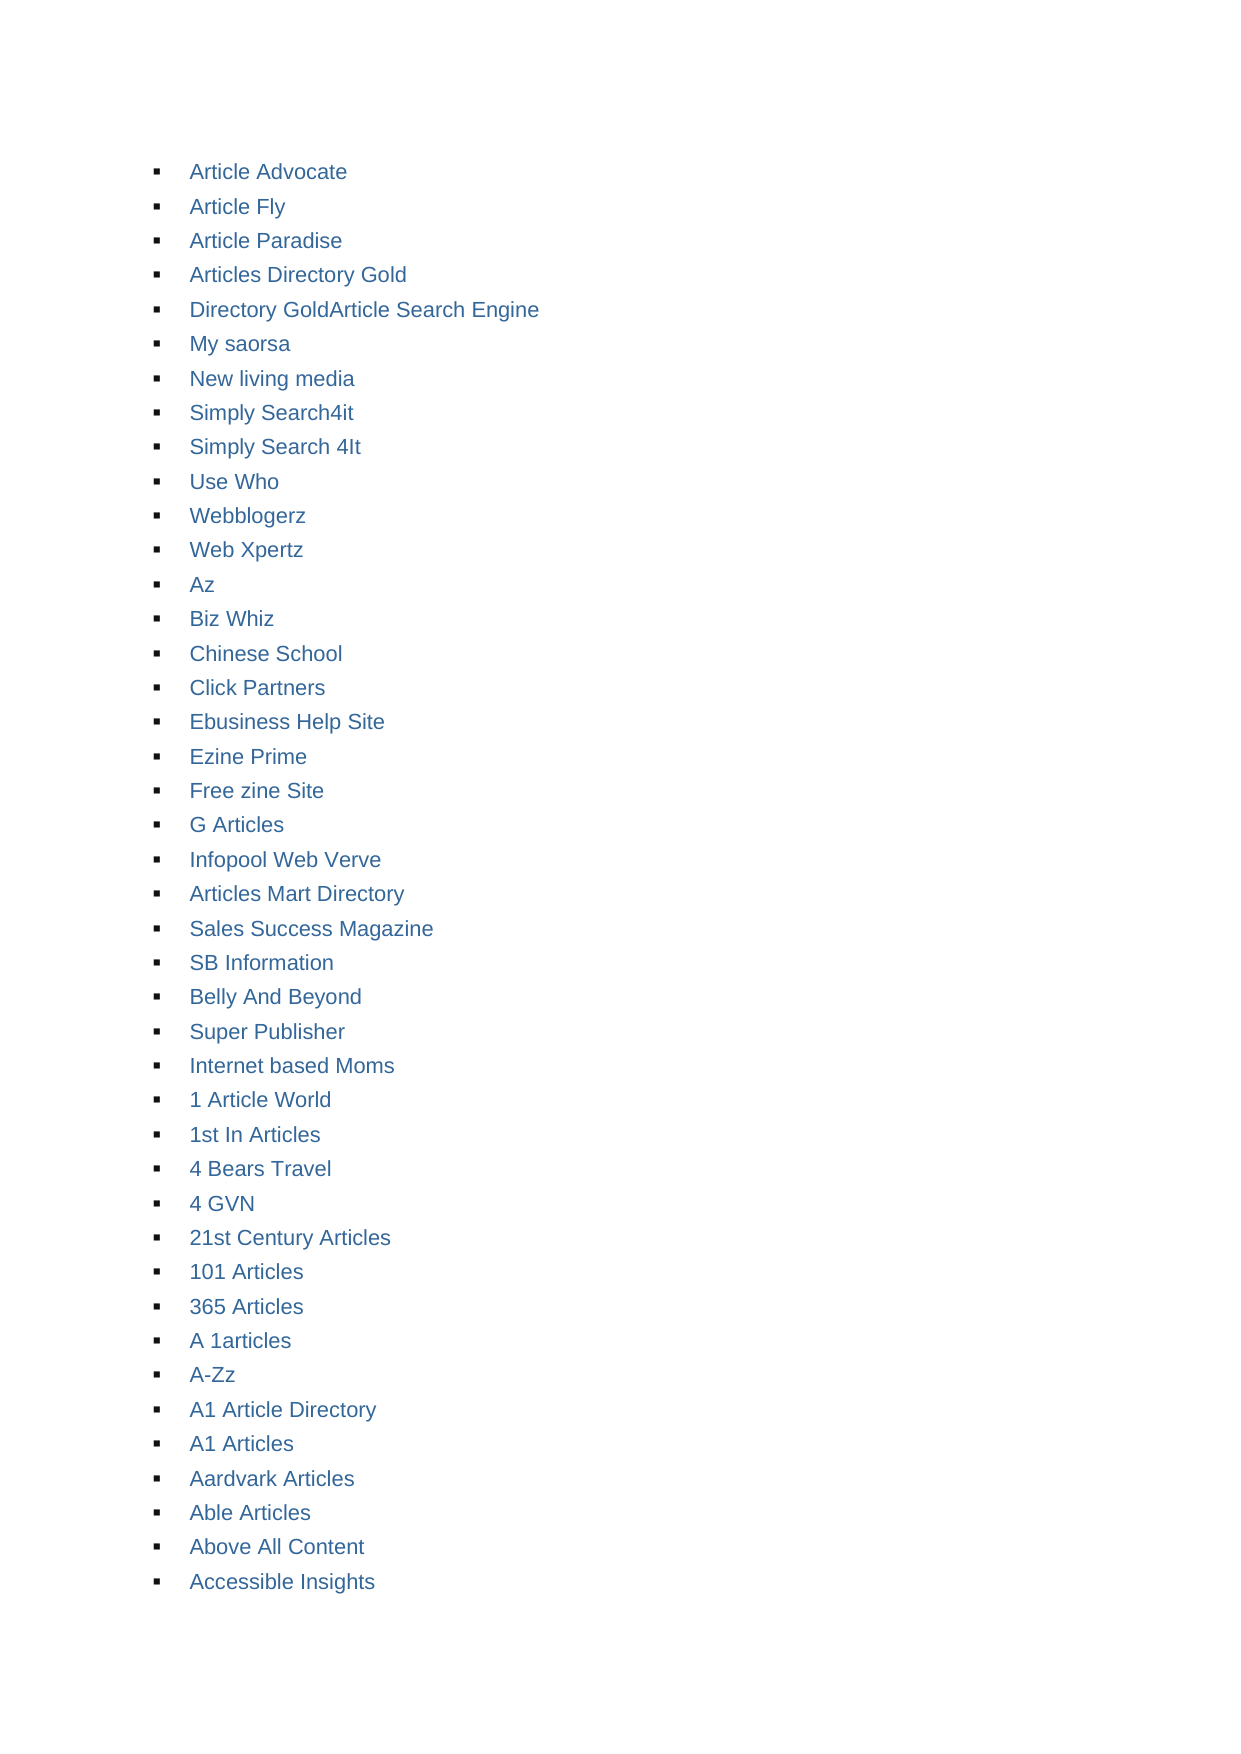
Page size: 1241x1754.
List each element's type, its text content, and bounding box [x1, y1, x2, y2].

list Click Partners [152, 666, 1090, 700]
list Article Advocate [152, 150, 1090, 184]
list Sales Success Magazine [152, 906, 1090, 941]
list Biz Whiz [152, 597, 1090, 631]
list Article Paradise [152, 219, 1090, 253]
list Able Articles [152, 1491, 1090, 1525]
list Ezine Prime [152, 734, 1090, 769]
list Articles Mart Directory [152, 872, 1090, 906]
list Belly And Beyond [152, 975, 1090, 1009]
list A1 Article Directory [152, 1387, 1090, 1422]
list Directory GoldArticle Search Engine [152, 287, 1090, 322]
list Use Who [152, 459, 1090, 494]
list Infopool Web Verve [152, 837, 1090, 872]
list 21st Century Articles [152, 1216, 1090, 1250]
list Webblogerz [152, 494, 1090, 528]
list Above All Content [152, 1525, 1090, 1559]
list My saorsa [152, 322, 1090, 356]
list A-Zz [152, 1353, 1090, 1387]
list G Articles [152, 803, 1090, 837]
list New living media [152, 356, 1090, 391]
list Super Publisher [152, 1009, 1090, 1044]
list 4 Bears Travel [152, 1147, 1090, 1181]
list A 1articles [152, 1319, 1090, 1353]
list A1 Articles [152, 1422, 1090, 1456]
list Accessible Insights [152, 1559, 1090, 1594]
list 4 GVN [152, 1181, 1090, 1216]
list Web Xpertz [152, 528, 1090, 562]
list SB Information [152, 941, 1090, 975]
list 101 Articles [152, 1250, 1090, 1284]
list Chinese School [152, 631, 1090, 666]
list Aardvark Articles [152, 1456, 1090, 1491]
list Internet based Moms [152, 1044, 1090, 1078]
list Articles Directory Gold [152, 253, 1090, 287]
list Az [152, 562, 1090, 597]
list Simply Search 4It [152, 425, 1090, 459]
list Free zine Site [152, 769, 1090, 803]
list 365 Articles [152, 1284, 1090, 1319]
list Article Fly [152, 184, 1090, 219]
list 1 Article World [152, 1078, 1090, 1112]
list Ebusiness Help Site [152, 700, 1090, 734]
list Simply Search4it [152, 391, 1090, 425]
list 1st In Articles [152, 1112, 1090, 1147]
